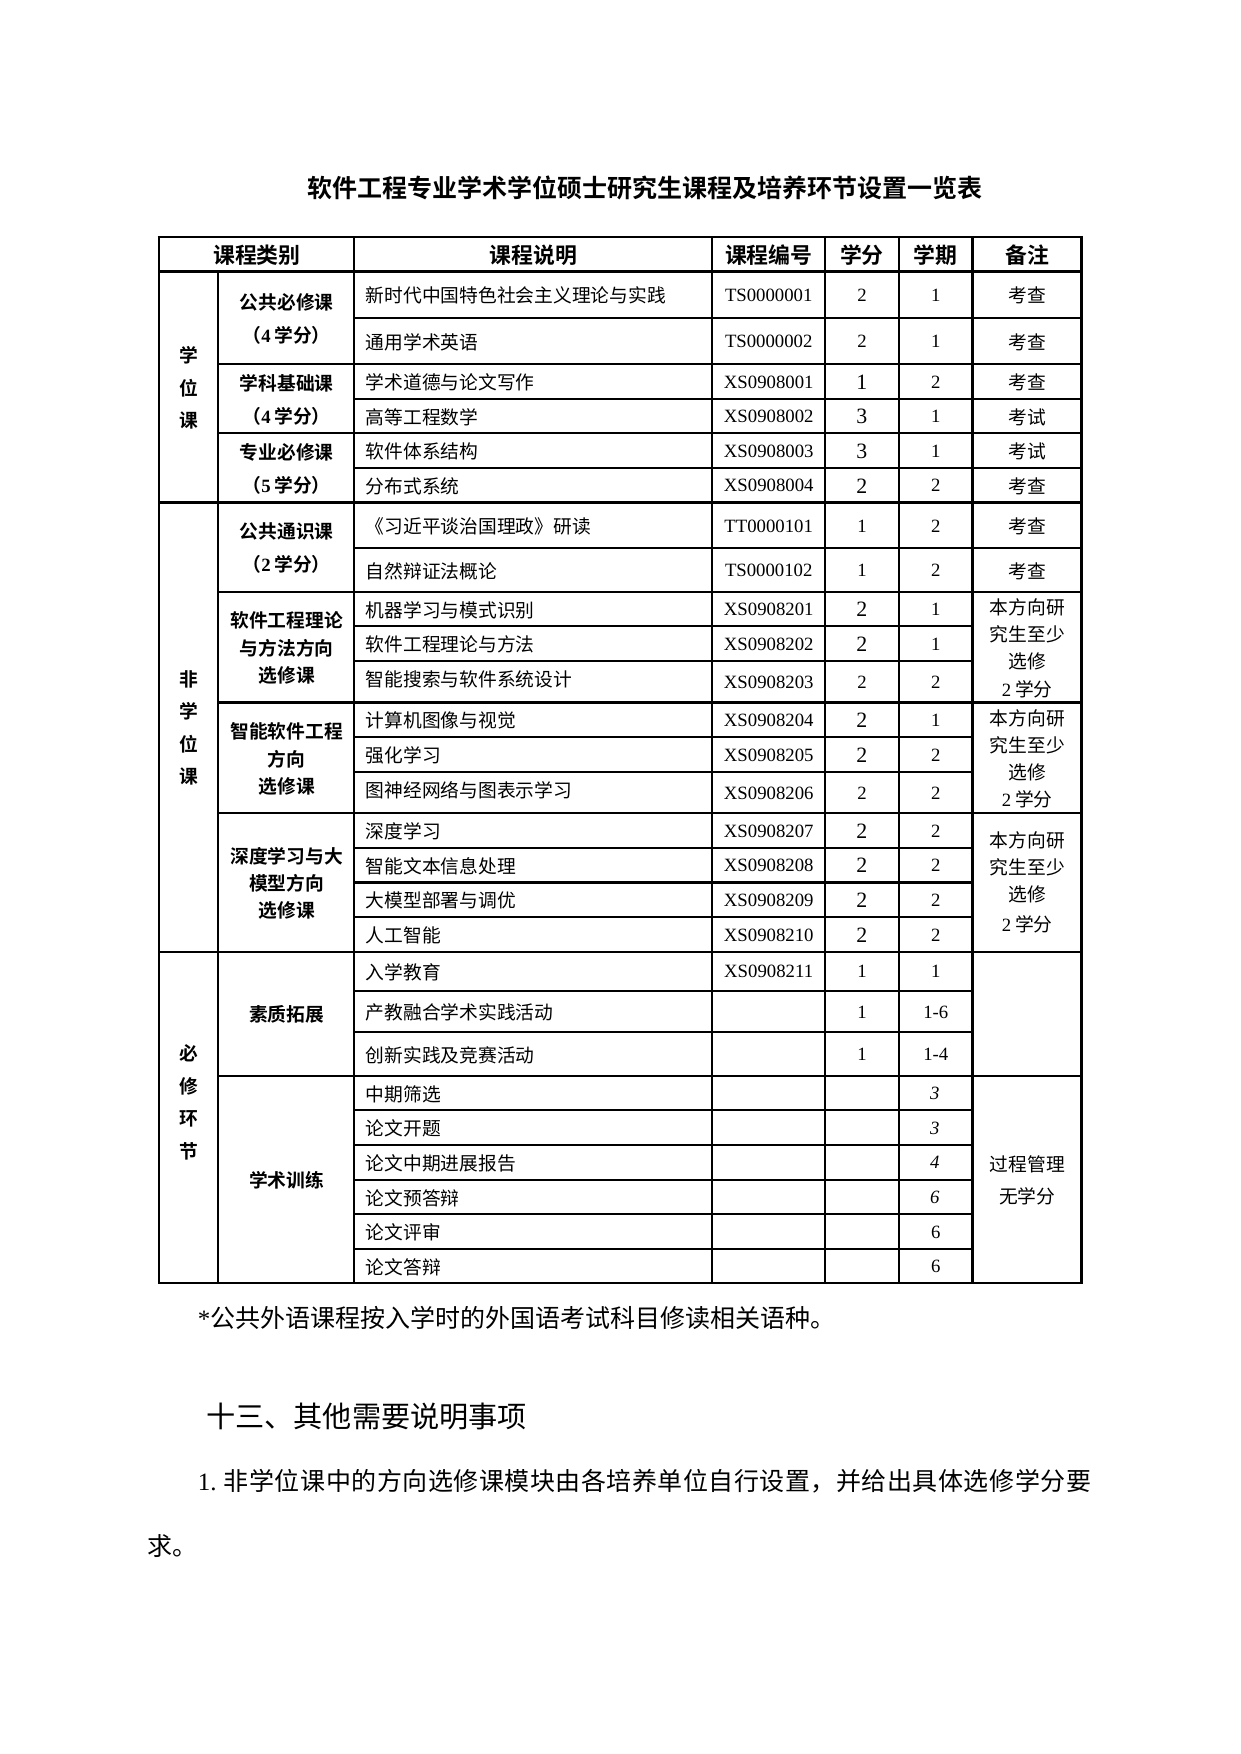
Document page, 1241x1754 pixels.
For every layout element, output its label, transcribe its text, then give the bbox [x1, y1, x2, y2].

text 十三、其他需要说明事项 [148, 1382, 1092, 1447]
table_header 课程类别 [160, 238, 353, 270]
table_cell 智能软件工程方向 选修课 [219, 704, 353, 812]
table_cell 2 [826, 884, 898, 916]
table_cell 2 [900, 504, 971, 547]
table_cell TS0000001 [713, 273, 824, 317]
table_cell 创新实践及竞赛活动 [355, 1033, 711, 1075]
table_cell [713, 1033, 824, 1075]
table_cell 1 [900, 400, 971, 432]
table_cell 考查 [974, 273, 1080, 317]
text 软件工程专业学术学位硕士研究生课程及培养环节设置一览表 [148, 154, 1092, 219]
table_cell 2 [900, 738, 971, 771]
table_cell 2 [900, 849, 971, 881]
table_cell 图神经网络与图表示学习 [355, 773, 711, 812]
table_cell 2 [826, 814, 898, 847]
table_cell 论文评审 [355, 1215, 711, 1248]
table_cell 计算机图像与视觉 [355, 704, 711, 736]
table_cell 2 [826, 627, 898, 660]
table_cell 深度学习与大模型方向 选修课 [219, 814, 353, 951]
table_header 课程说明 [355, 238, 711, 270]
table_cell 1 [900, 434, 971, 467]
table_cell 必修环节 [160, 953, 217, 1282]
table_cell 论文开题 [355, 1111, 711, 1144]
table_cell 公共通识课 （2学分） [219, 504, 353, 591]
table_cell XS0908208 [713, 849, 824, 881]
table_cell XS0908201 [713, 593, 824, 625]
table_cell 本方向研究生至少选修 2学分 [974, 704, 1080, 812]
table_cell 2 [900, 773, 971, 812]
table_cell 1 [900, 593, 971, 625]
table_cell 本方向研究生至少选修 2学分 [974, 593, 1080, 701]
table_cell 1-6 [900, 992, 971, 1031]
table_cell 1 [826, 365, 898, 398]
table_cell [713, 1146, 824, 1178]
table_cell 考查 [974, 319, 1080, 363]
table_cell 新时代中国特色社会主义理论与实践 [355, 273, 711, 317]
table_cell 2 [826, 849, 898, 881]
table_cell 高等工程数学 [355, 400, 711, 432]
table_cell 2 [826, 738, 898, 771]
table_cell 2 [900, 918, 971, 951]
table_cell 非学位课 [160, 504, 217, 951]
table_cell 1 [900, 704, 971, 736]
table_header 学分 [826, 238, 898, 270]
table_cell 2 [900, 884, 971, 916]
table_cell [826, 1215, 898, 1248]
table_cell [713, 1111, 824, 1144]
table_header 学期 [900, 238, 971, 270]
table_cell 1 [900, 273, 971, 317]
table_cell 1 [826, 992, 898, 1031]
table_cell 论文预答辩 [355, 1181, 711, 1213]
table_cell 公共必修课 （4学分） [219, 273, 353, 363]
table_cell XS0908210 [713, 918, 824, 951]
table_cell 人工智能 [355, 918, 711, 951]
table_cell 2 [826, 704, 898, 736]
table_cell 深度学习 [355, 814, 711, 847]
table_header 备注 [974, 238, 1080, 270]
table_cell 通用学术英语 [355, 319, 711, 363]
table_cell [826, 1111, 898, 1144]
table_cell TS0000102 [713, 549, 824, 591]
table_cell 考查 [974, 549, 1080, 591]
table_cell 2 [900, 549, 971, 591]
table_cell 2 [826, 273, 898, 317]
table_cell XS0908002 [713, 400, 824, 432]
table_cell 学术训练 [219, 1077, 353, 1282]
text 1. 非学位课中的方向选修课模块由各培养单位自行设置，并给出具体选修学分要求。 [148, 1447, 1092, 1577]
table_cell XS0908004 [713, 469, 824, 501]
table_cell 2 [900, 469, 971, 501]
table_cell XS0908003 [713, 434, 824, 467]
table_cell 智能文本信息处理 [355, 849, 711, 881]
table_cell TS0000002 [713, 319, 824, 363]
table_cell 论文答辩 [355, 1250, 711, 1282]
table_cell 学术道德与论文写作 [355, 365, 711, 398]
table_cell 学位课 [160, 273, 217, 501]
table_cell 本方向研究生至少选修 2学分 [974, 814, 1080, 951]
table_cell 2 [826, 662, 898, 701]
table_cell 智能搜索与软件系统设计 [355, 662, 711, 701]
table_cell 4 [900, 1146, 971, 1178]
table_cell XS0908207 [713, 814, 824, 847]
table_cell 3 [900, 1111, 971, 1144]
table_cell 素质拓展 [219, 953, 353, 1075]
table_cell 自然辩证法概论 [355, 549, 711, 591]
table_cell 2 [900, 814, 971, 847]
table_cell 2 [826, 593, 898, 625]
table_cell 3 [826, 434, 898, 467]
table_header 课程编号 [713, 238, 824, 270]
table_cell 论文中期进展报告 [355, 1146, 711, 1178]
table_cell XS0908211 [713, 953, 824, 990]
table_cell 1 [900, 953, 971, 990]
table_cell 3 [826, 400, 898, 432]
table_cell 6 [900, 1215, 971, 1248]
table_cell XS0908203 [713, 662, 824, 701]
table_cell [826, 1077, 898, 1109]
table_cell XS0908001 [713, 365, 824, 398]
table_cell 考查 [974, 469, 1080, 501]
table_cell 考查 [974, 365, 1080, 398]
table_cell 2 [826, 918, 898, 951]
table_cell 2 [826, 773, 898, 812]
table_cell 1-4 [900, 1033, 971, 1075]
table_cell [826, 1250, 898, 1282]
table_cell 入学教育 [355, 953, 711, 990]
table_cell [713, 1250, 824, 1282]
table_cell 产教融合学术实践活动 [355, 992, 711, 1031]
table_cell 软件工程理论与方法方向 选修课 [219, 593, 353, 701]
table_cell 1 [826, 504, 898, 547]
table_cell 机器学习与模式识别 [355, 593, 711, 625]
table_cell 1 [900, 627, 971, 660]
text *公共外语课程按入学时的外国语考试科目修读相关语种。 [148, 1284, 1092, 1349]
table_cell [713, 1077, 824, 1109]
table_cell 《习近平谈治国理政》研读 [355, 504, 711, 547]
table_cell 学科基础课 （4学分） [219, 365, 353, 432]
table_cell 强化学习 [355, 738, 711, 771]
table_cell 1 [826, 1033, 898, 1075]
table_cell 1 [826, 953, 898, 990]
table_cell TT0000101 [713, 504, 824, 547]
table_cell [713, 1215, 824, 1248]
table_cell 大模型部署与调优 [355, 884, 711, 916]
table_cell XS0908205 [713, 738, 824, 771]
table_cell [974, 953, 1080, 1075]
table_cell 2 [826, 469, 898, 501]
table_cell [713, 992, 824, 1031]
table_cell 分布式系统 [355, 469, 711, 501]
table_cell [713, 1181, 824, 1213]
table_cell 专业必修课 （5学分） [219, 434, 353, 501]
table_cell XS0908204 [713, 704, 824, 736]
table_cell [826, 1181, 898, 1213]
table_cell 6 [900, 1181, 971, 1213]
table_cell 1 [826, 549, 898, 591]
table_cell 过程管理 无学分 [974, 1077, 1080, 1282]
table_cell 考试 [974, 400, 1080, 432]
table_cell 软件体系结构 [355, 434, 711, 467]
table_cell 2 [826, 319, 898, 363]
table_cell 2 [900, 365, 971, 398]
table_cell 考查 [974, 504, 1080, 547]
table_cell XS0908209 [713, 884, 824, 916]
table_cell 6 [900, 1250, 971, 1282]
table_cell XS0908202 [713, 627, 824, 660]
table_cell 中期筛选 [355, 1077, 711, 1109]
table_cell 2 [900, 662, 971, 701]
table_cell 软件工程理论与方法 [355, 627, 711, 660]
table_cell XS0908206 [713, 773, 824, 812]
table_cell 1 [900, 319, 971, 363]
table_cell 考试 [974, 434, 1080, 467]
table_cell [826, 1146, 898, 1178]
table_cell 3 [900, 1077, 971, 1109]
